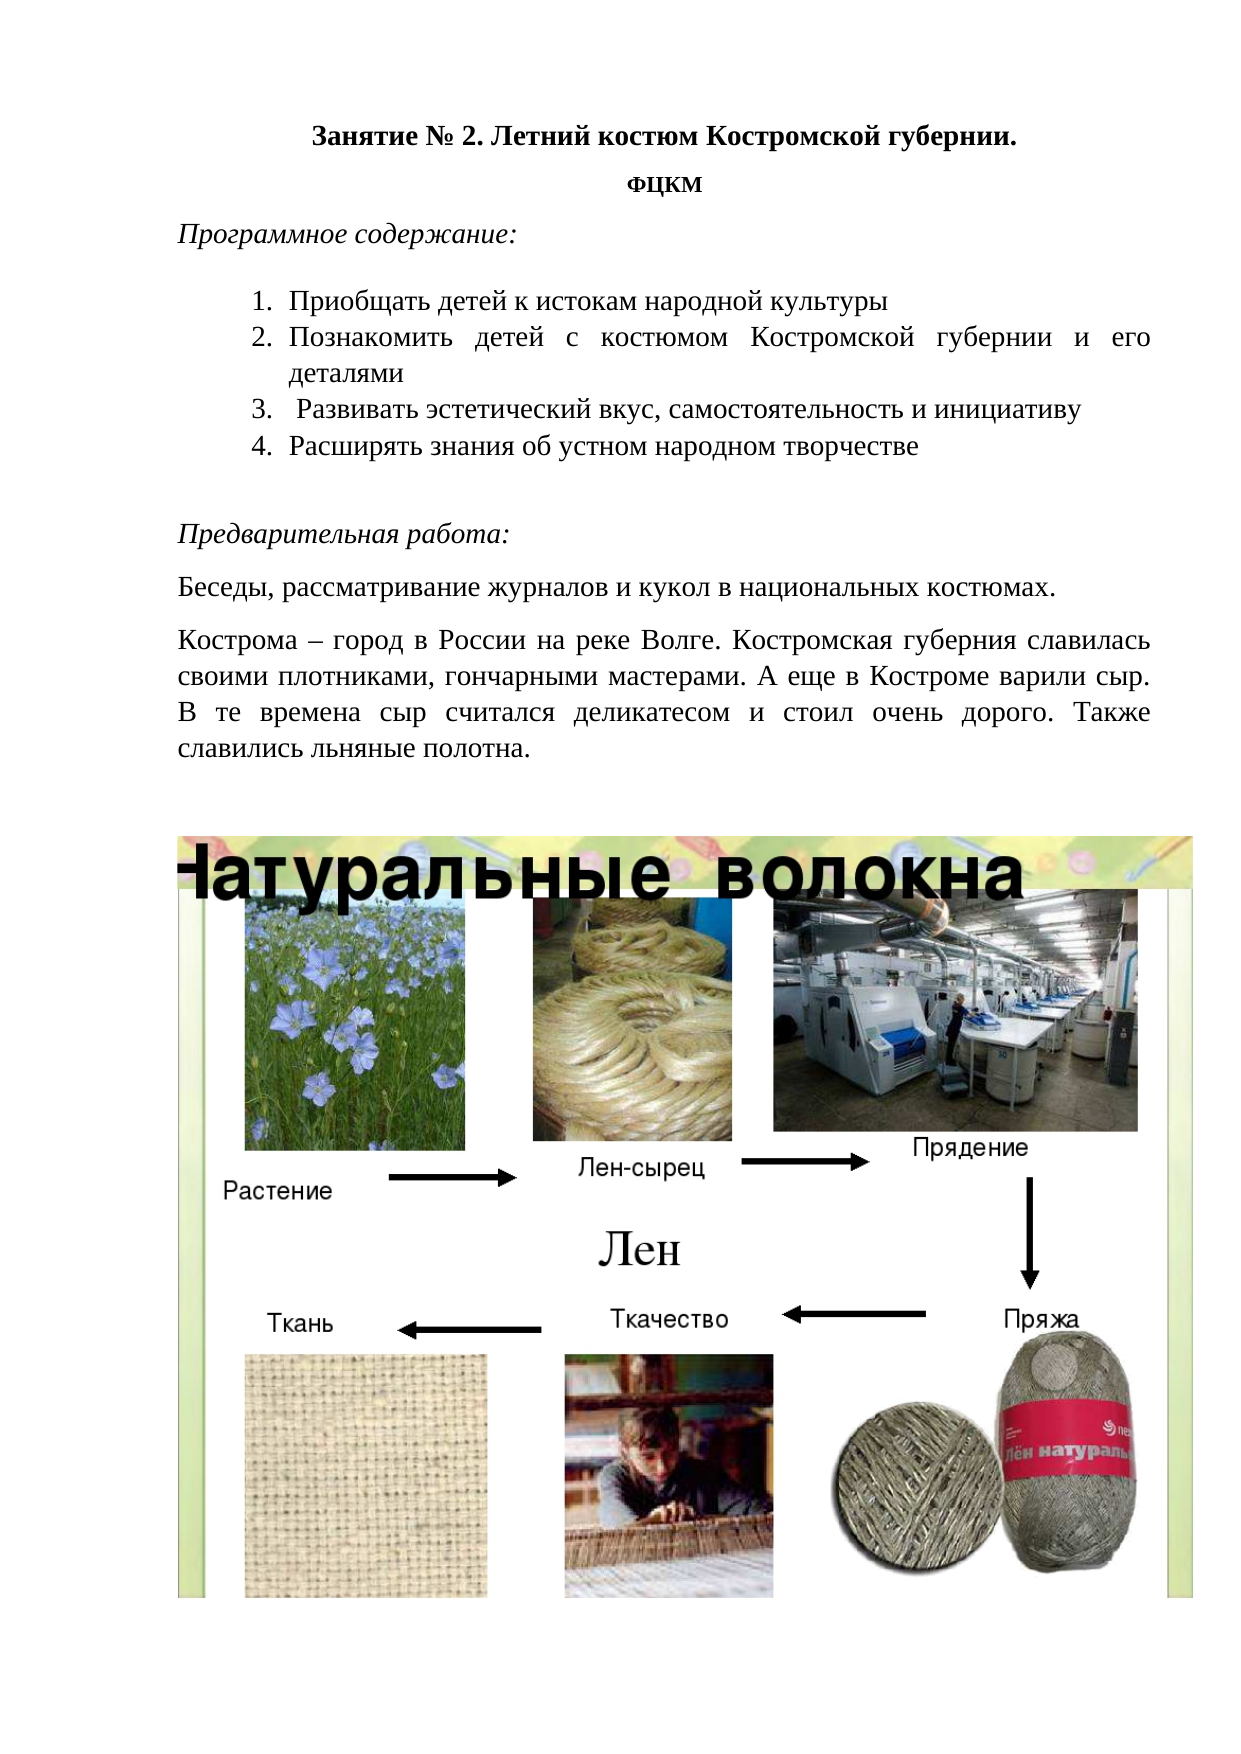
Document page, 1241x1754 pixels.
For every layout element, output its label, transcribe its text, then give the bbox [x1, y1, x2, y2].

text Занятие № 2. Летний костюм Костромской губернии. [177, 118, 1152, 152]
text Кострома – город в России на реке Волге. Костромская губерния славилась своими плотниками, гончарными мастерами. А еще в Костроме варили сыр. В те времена сыр считался деликатесом и стоил очень дорого. Также славились льняные полотна. [177, 622, 1152, 764]
list Расширять знания об устном народном творчестве [251, 428, 1152, 461]
list Развивать эстетический вкус, самостоятельность и инициативу [251, 391, 1152, 425]
list Приобщать детей к истокам народной культуры [251, 283, 1152, 317]
text Программное содержание: [177, 216, 1152, 249]
text Беседы, рассматривание журналов и кукол в национальных костюмах. [177, 569, 1152, 603]
text Предварительная работа: [177, 517, 1152, 550]
list Познакомить детей с костюмом Костромской губернии и его деталями [251, 319, 1152, 389]
picture [177, 836, 1194, 1599]
text ФЦКМ [177, 171, 1152, 197]
